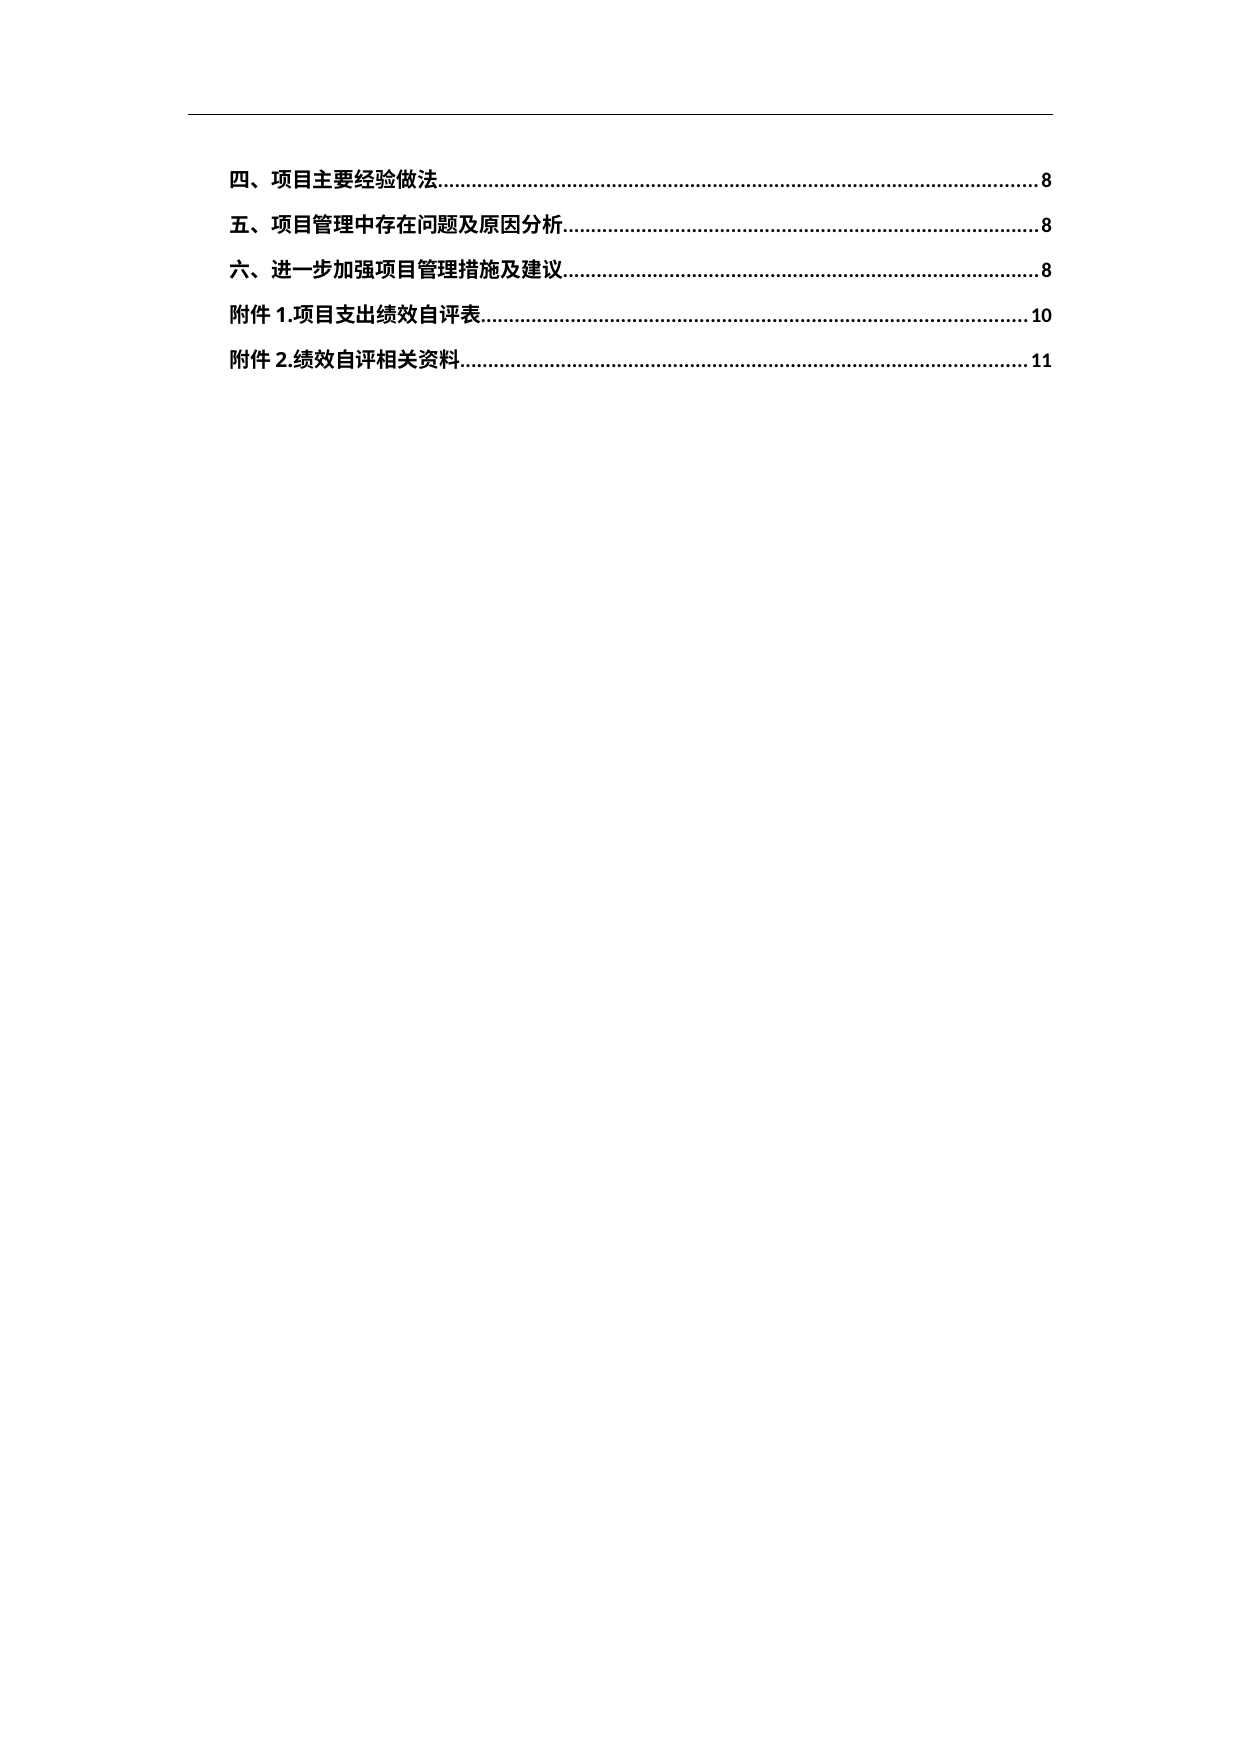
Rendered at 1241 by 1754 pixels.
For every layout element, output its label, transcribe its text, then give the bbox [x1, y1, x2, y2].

text 五、项目管理中存在问题及原因分析 8 [187, 207, 1053, 239]
text 附件1.项目支出绩效自评表 10 [187, 297, 1053, 329]
text 四、项目主要经验做法 8 [187, 162, 1053, 194]
text 附件2.绩效自评相关资料 11 [187, 342, 1053, 374]
text 六、进一步加强项目管理措施及建议 8 [187, 252, 1053, 284]
